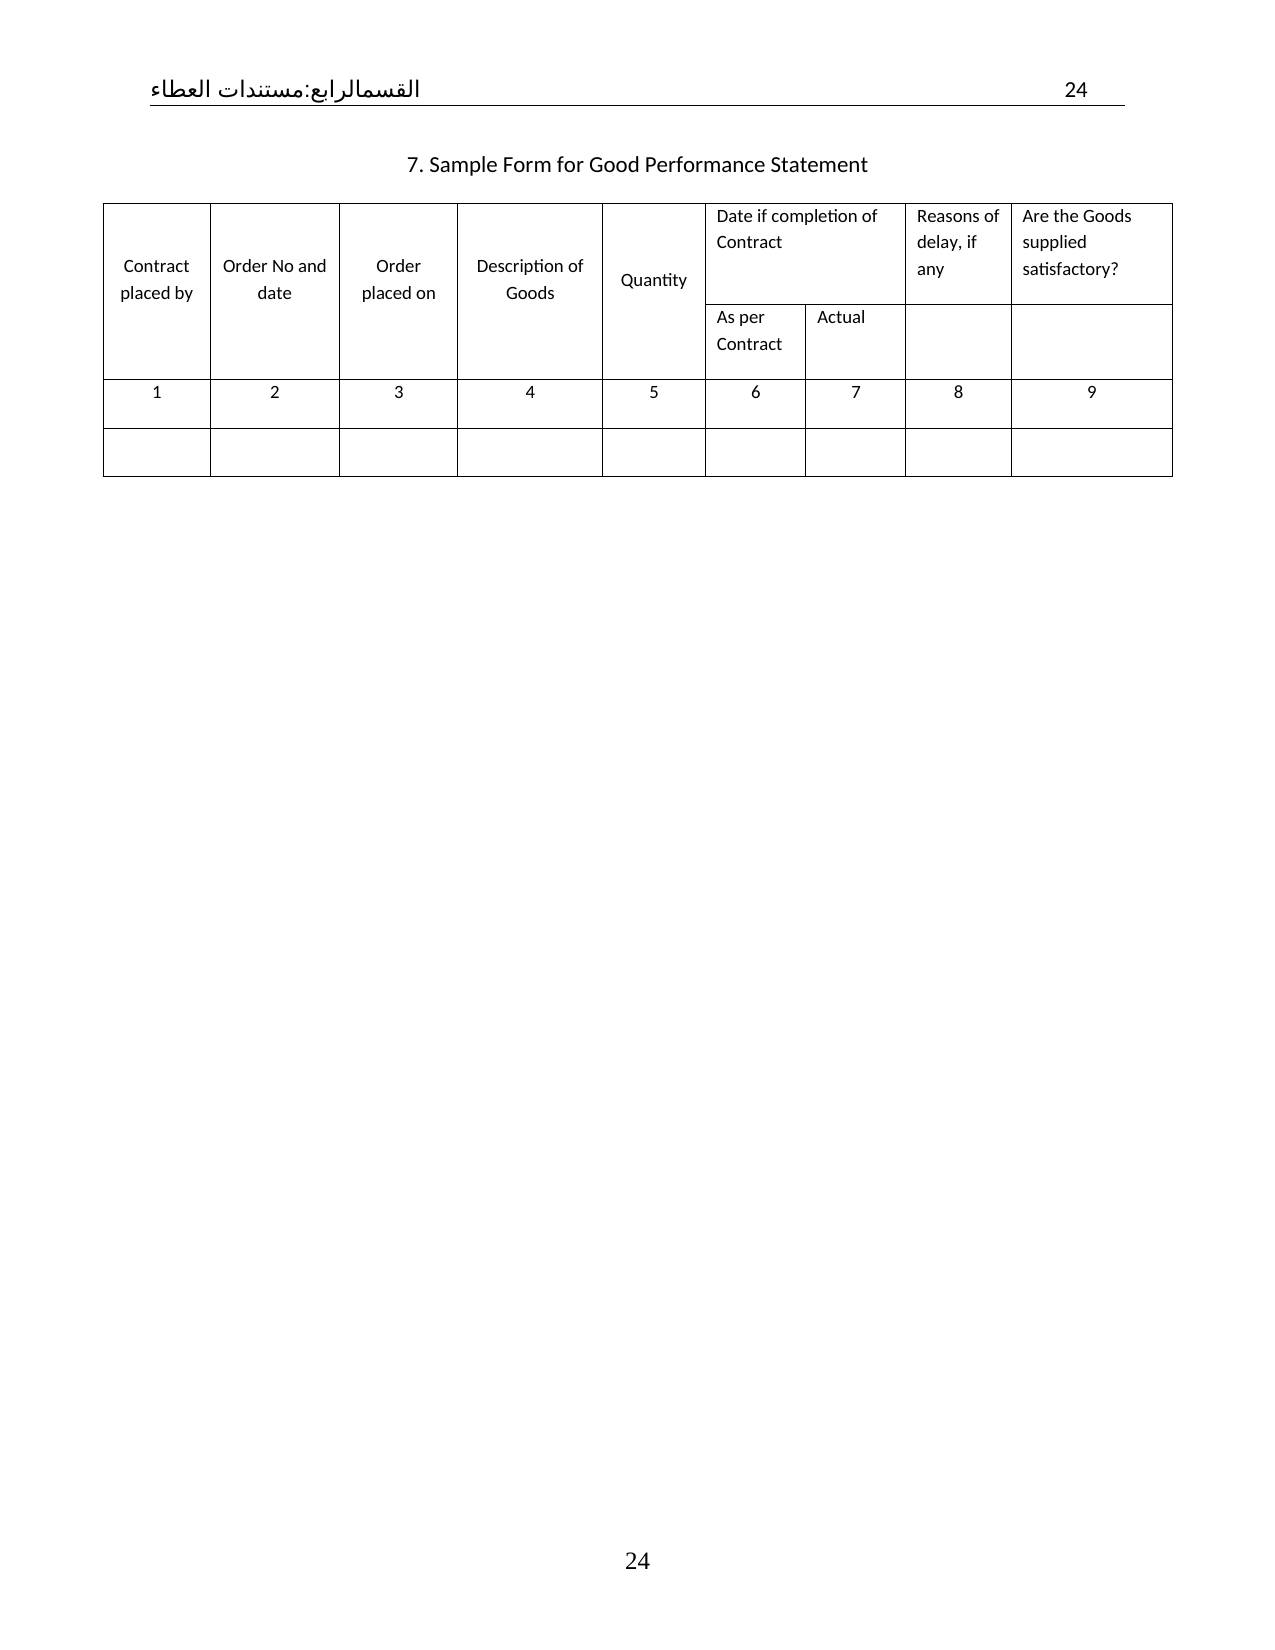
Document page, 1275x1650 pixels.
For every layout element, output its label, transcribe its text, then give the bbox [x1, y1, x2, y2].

table_header Order placed on [340, 204, 457, 379]
table_cell [906, 305, 1011, 379]
table_cell [1012, 305, 1172, 379]
table_cell [603, 429, 705, 476]
table_header Reasons of delay, if any [906, 204, 1011, 304]
table_cell [104, 429, 210, 476]
table_cell 6 [706, 380, 805, 428]
table_cell [806, 429, 905, 476]
table_header Order No and date [211, 204, 339, 379]
table_cell 4 [458, 380, 602, 428]
table_cell Actual [806, 305, 905, 379]
table_header Description of Goods [458, 204, 602, 379]
table_cell 7 [806, 380, 905, 428]
text 7. Sample Form for Good Performance Statement [150, 150, 1125, 178]
table_cell 9 [1012, 380, 1172, 428]
table_cell [458, 429, 602, 476]
table_cell 3 [340, 380, 457, 428]
table_cell [211, 429, 339, 476]
table_header Are the Goods supplied satisfactory? [1012, 204, 1172, 304]
table_cell 8 [906, 380, 1011, 428]
table_cell 5 [603, 380, 705, 428]
table_cell [706, 429, 805, 476]
table_cell [340, 429, 457, 476]
table_cell 2 [211, 380, 339, 428]
table_cell [1012, 429, 1172, 476]
table_cell As per Contract [706, 305, 805, 379]
table_cell [906, 429, 1011, 476]
table_header Date if completion of Contract [706, 204, 905, 304]
table_header Quantity [603, 204, 705, 379]
table_cell 1 [104, 380, 210, 428]
table_header Contract placed by [104, 204, 210, 379]
